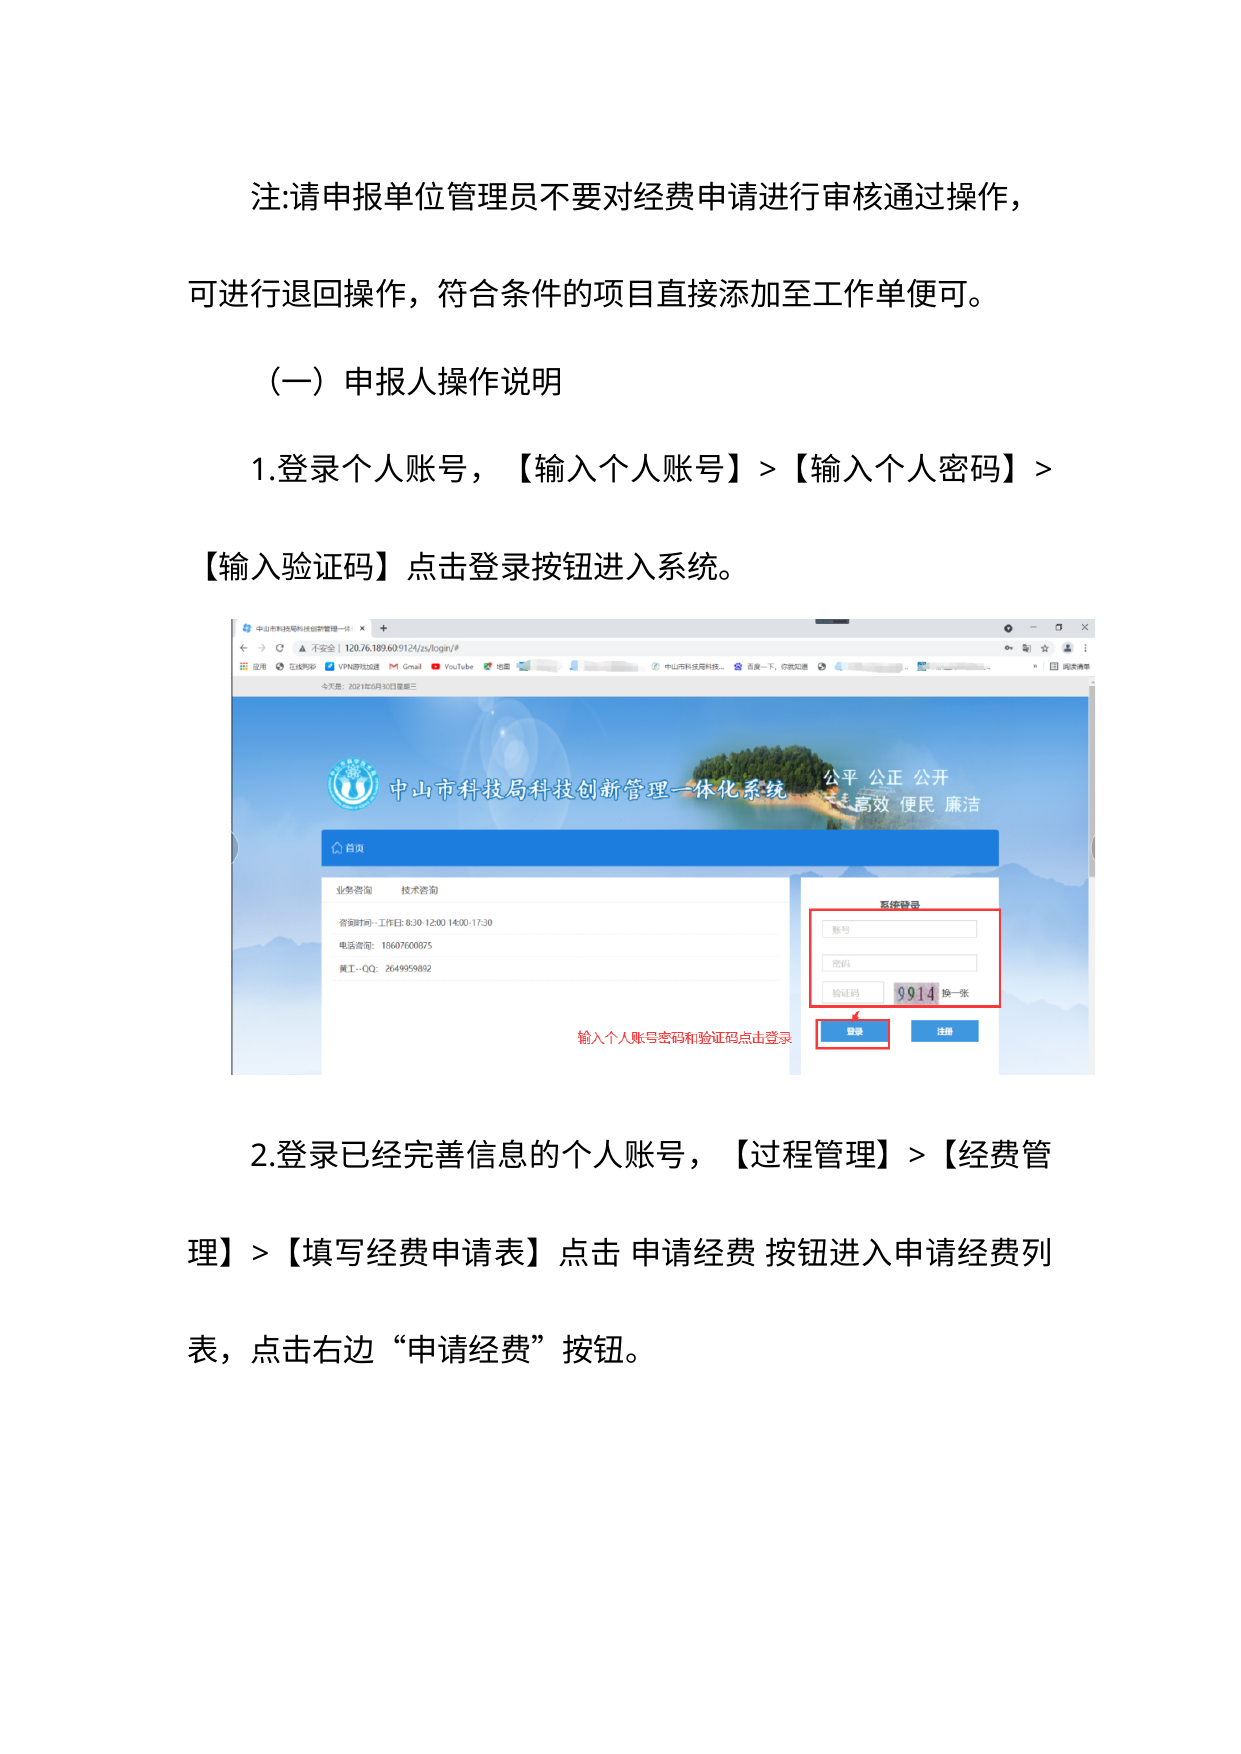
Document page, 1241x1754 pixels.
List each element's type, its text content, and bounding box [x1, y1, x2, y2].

list 2.登录已经完善信息的个人账号，【过程管理】>【经费管理】>【填写经费申请表】点击 申请经费 按钮进入申请经费列表，点击右边“申请经费”按钮。 [187, 1121, 1053, 1381]
list 1.登录个人账号，【输入个人账号】>【输入个人密码】>【输入验证码】点击登录按钮进入系统。 [187, 435, 1053, 597]
picture [231, 619, 1096, 1075]
subtitle （一）申报人操作说明 [187, 347, 1053, 412]
text 注:请申报单位管理员不要对经费申请进行审核通过操作，可进行退回操作，符合条件的项目直接添加至工作单便可。 [187, 162, 1053, 324]
